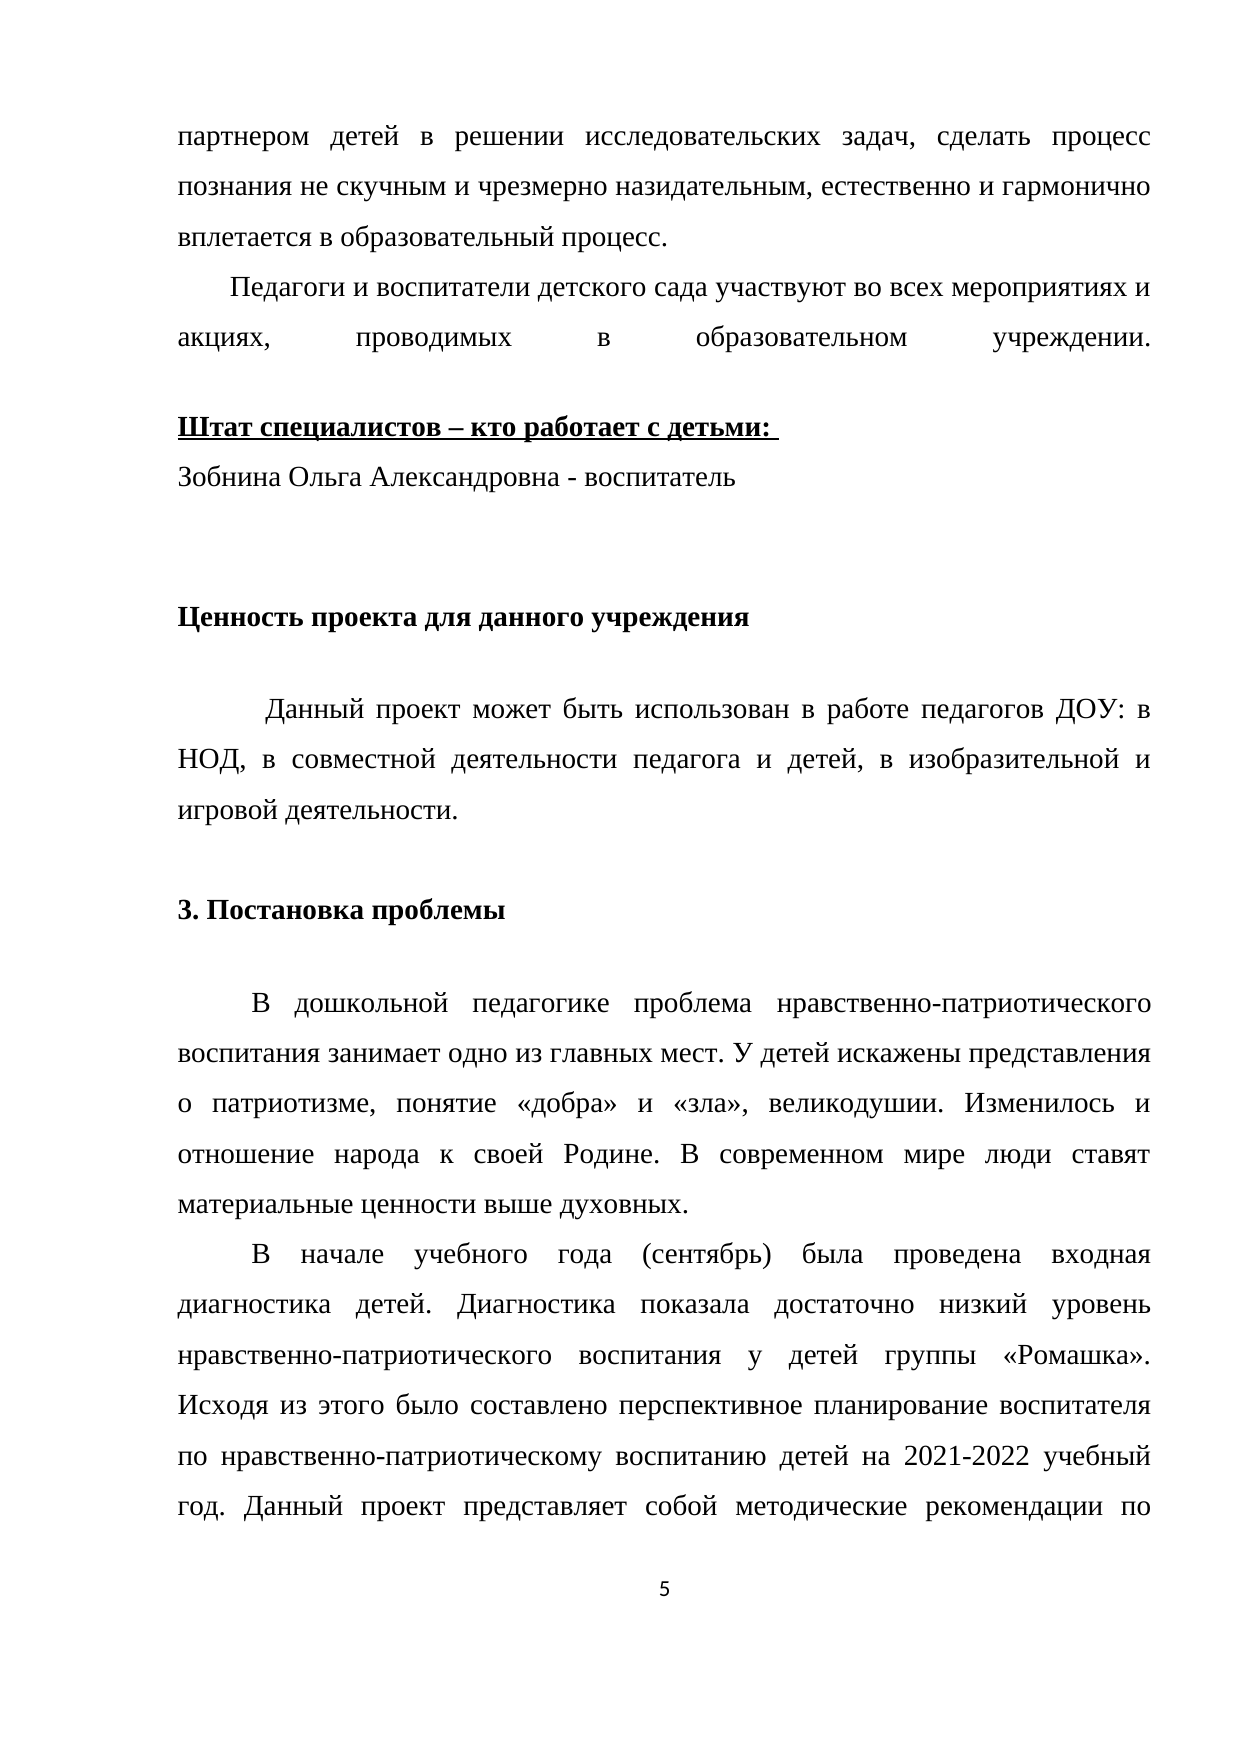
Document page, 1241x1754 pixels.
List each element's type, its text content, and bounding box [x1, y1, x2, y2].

text Зобнина Ольга Александровна - воспитатель [177, 459, 1152, 535]
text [177, 1236, 1152, 1521]
text Данный проект может быть использован в работе педагогов ДОУ: в НОД, в совместной деятельности педагога и детей, в изобразительной и игровой деятельности. [177, 691, 1152, 825]
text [177, 118, 1152, 252]
text Штат специалистов – кто работает с детьми: [177, 409, 1152, 442]
text Педагоги и воспитатели детского сада участвуют во всех мероприятиях и акциях, проводимых в образовательном учреждении. [177, 269, 1152, 395]
text 3. Постановка проблемы [177, 892, 1152, 926]
text В дошкольной педагогике проблема нравственно-патриотического воспитания занимает одно из главных мест. У детей искажены представления о патриотизме, понятие «добра» и «зла», великодушии. Изменилось и отношение народа к своей Родине. В современном мире люди ставят материальные ценности выше духовных. [177, 985, 1152, 1219]
text Ценность проекта для данного учреждения [177, 599, 1152, 677]
